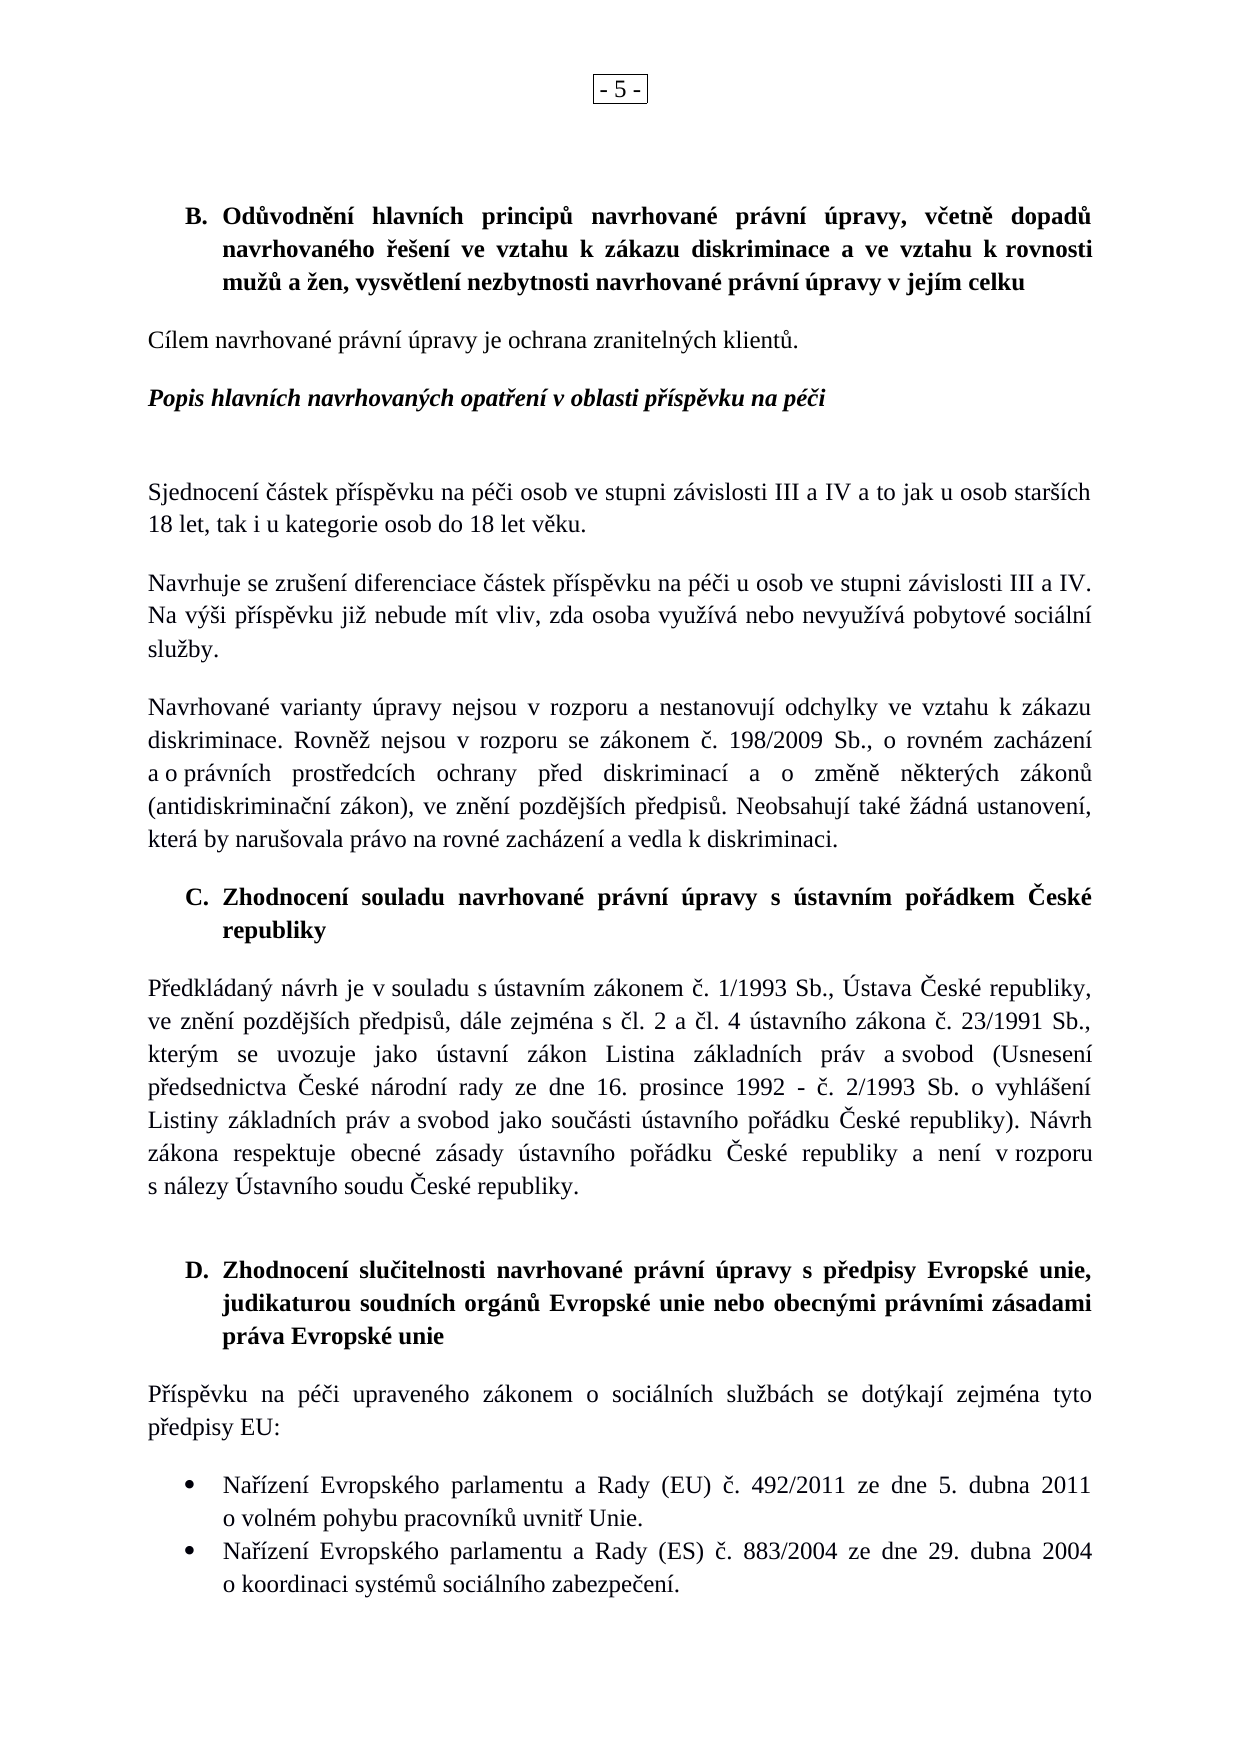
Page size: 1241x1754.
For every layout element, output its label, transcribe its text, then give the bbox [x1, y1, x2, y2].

text Navrhuje se zrušení diferenciace částek příspěvku na péči u osob ve stupni závislosti III a IV. Na výši příspěvku již nebude mít vliv, zda osoba využívá nebo nevyužívá pobytové sociální služby. [148, 568, 1093, 662]
subtitle Odůvodnění hlavních principů navrhované právní úpravy, včetně dopadů navrhovaného řešení ve vztahu k zákazu diskriminace a ve vztahu k rovnosti mužů a žen, vysvětlení nezbytnosti navrhované právní úpravy v jejím celku [185, 201, 1093, 296]
list Nařízení Evropského parlamentu a Rady (ES) č. 883/2004 ze dne 29. dubna 2004 o koordinaci systémů sociálního zabezpečení. [185, 1536, 1093, 1598]
text Příspěvku na péči upraveného zákonem o sociálních službách se dotýkají zejména tyto předpisy EU: [148, 1379, 1093, 1441]
subtitle Popis hlavních navrhovaných opatření v oblasti příspěvku na péči [148, 383, 1093, 412]
list Nařízení Evropského parlamentu a Rady (EU) č. 492/2011 ze dne 5. dubna 2011 o volném pohybu pracovníků uvnitř Unie. [185, 1470, 1093, 1532]
subtitle Zhodnocení slučitelnosti navrhované právní úpravy s předpisy Evropské unie, judikaturou soudních orgánů Evropské unie nebo obecnými právními zásadami práva Evropské unie [185, 1255, 1093, 1350]
text Cílem navrhované právní úpravy je ochrana zranitelných klientů. [148, 326, 1093, 354]
subtitle Zhodnocení souladu navrhované právní úpravy s ústavním pořádkem České republiky [185, 882, 1093, 943]
text Sjednocení částek příspěvku na péči osob ve stupni závislosti III a IV a to jak u osob starších 18 let, tak i u kategorie osob do 18 let věku. [148, 477, 1093, 538]
text Předkládaný návrh je v souladu s ústavním zákonem č. 1/1993 Sb., Ústava České republiky, ve znění pozdějších předpisů, dále zejména s čl. 2 a čl. 4 ústavního zákona č. 23/1991 Sb., kterým se uvozuje jako ústavní zákon Listina základních práv a svobod (Usnesení předsednictva České národní rady ze dne 16. prosince 1992 - č. 2/1993 Sb. o vyhlášení Listiny základních práv a svobod jako součásti ústavního pořádku České republiky). Návrh zákona respektuje obecné zásady ústavního pořádku České republiky a není v rozporu s nálezy Ústavního soudu České republiky. [148, 973, 1093, 1200]
text Navrhované varianty úpravy nejsou v rozporu a nestanovují odchylky ve vztahu k zákazu diskriminace. Rovněž nejsou v rozporu se zákonem č. 198/2009 Sb., o rovném zacházení a o právních prostředcích ochrany před diskriminací a o změně některých zákonů (antidiskriminační zákon), ve znění pozdějších předpisů. Neobsahují také žádná ustanovení, která by narušovala právo na rovné zacházení a vedla k diskriminaci. [148, 692, 1093, 852]
